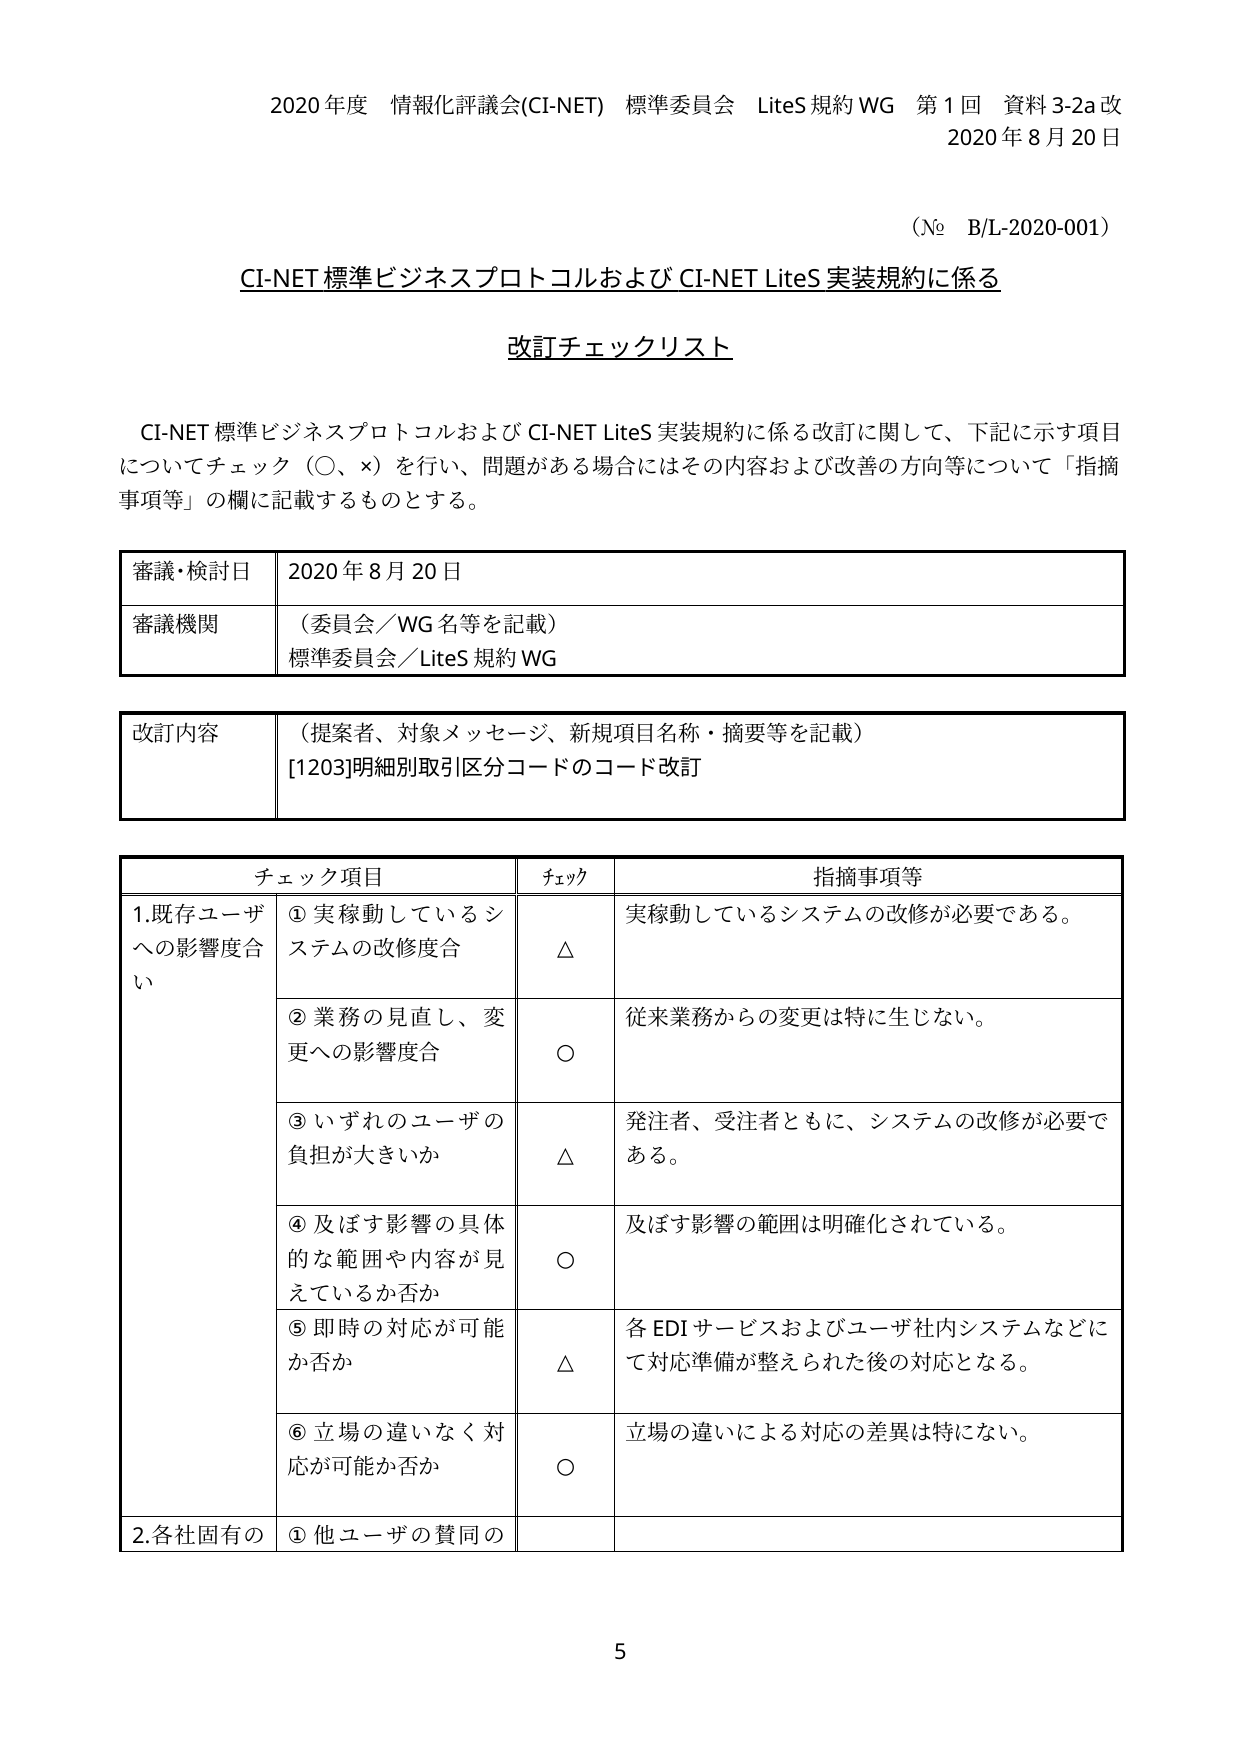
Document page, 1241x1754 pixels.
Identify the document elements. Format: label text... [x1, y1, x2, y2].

table_cell ③いずれのユーザの負担が大きいか [277, 1103, 515, 1205]
table_header チェック項目 [122, 859, 515, 893]
table_cell ①実稼動しているシステムの改修度合 [277, 896, 515, 998]
table_cell 2.各社固有の業務要件か [122, 1517, 276, 1551]
table_cell ○ [518, 1206, 614, 1309]
table_cell [615, 1517, 1121, 1551]
table_cell ②業務の見直し、変更への影響度合 [277, 999, 515, 1102]
table_cell △ [518, 896, 614, 998]
table_cell ⑤即時の対応が可能か否か [277, 1310, 515, 1412]
table_cell ○ [518, 1414, 614, 1516]
table_cell ／ [518, 1517, 614, 1551]
table_cell ○ [518, 999, 614, 1102]
table_header ﾁｪｯｸ [518, 859, 614, 893]
table_cell 及ぼす影響の範囲は明確化されている。 [615, 1206, 1121, 1309]
table_header 指摘事項等 [615, 859, 1121, 893]
table_cell 従来業務からの変更は特に生じない。 [615, 999, 1121, 1102]
table_cell 立場の違いによる対応の差異は特にない。 [615, 1414, 1121, 1516]
table_cell △ [518, 1310, 614, 1412]
table_cell ④及ぼす影響の具体的な範囲や内容が見えているか否か [277, 1206, 515, 1309]
table_header 審議･検討日 [122, 553, 275, 605]
table_cell （委員会／WG名等を記載） 標準委員会／LiteS規約WG [278, 606, 1123, 674]
table_cell 1.既存ユーザへの影響度合い [122, 896, 276, 1516]
text CI-NET標準ビジネスプロトコルおよびCI-NET LiteS実装規約に係る [118, 243, 1122, 311]
table_cell 実稼動しているシステムの改修が必要である。 [615, 896, 1121, 998]
table_cell 各EDIサービスおよびユーザ社内システムなどにて対応準備が整えられた後の対応となる。 [615, 1310, 1121, 1412]
table_cell 審議機関 [122, 606, 275, 674]
table_header （提案者、対象メッセージ、新規項目名称・摘要等を記載） [1203]明細別取引区分コードのコード改訂 [278, 715, 1123, 818]
text （№ B/L-2020-001） [118, 208, 1122, 243]
text CI-NET標準ビジネスプロトコルおよびCI-NET LiteS実装規約に係る改訂に関して、下記に示す項目についてチェック（○、×）を行い、問題がある場合にはその内容および改善の方向等について「指摘事項等」の欄に記載するものとする。 [118, 413, 1122, 516]
table_header 2020年8月20日 [278, 553, 1123, 605]
table_cell 発注者、受注者ともに、システムの改修が必要である。 [615, 1103, 1121, 1205]
table_cell ①他ユーザの賛同の有無 [277, 1517, 515, 1551]
table_header 改訂内容 [122, 715, 275, 818]
table_cell △ [518, 1103, 614, 1205]
text 改訂チェックリスト [118, 311, 1122, 379]
table_cell ⑥立場の違いなく対応が可能か否か [277, 1414, 515, 1516]
